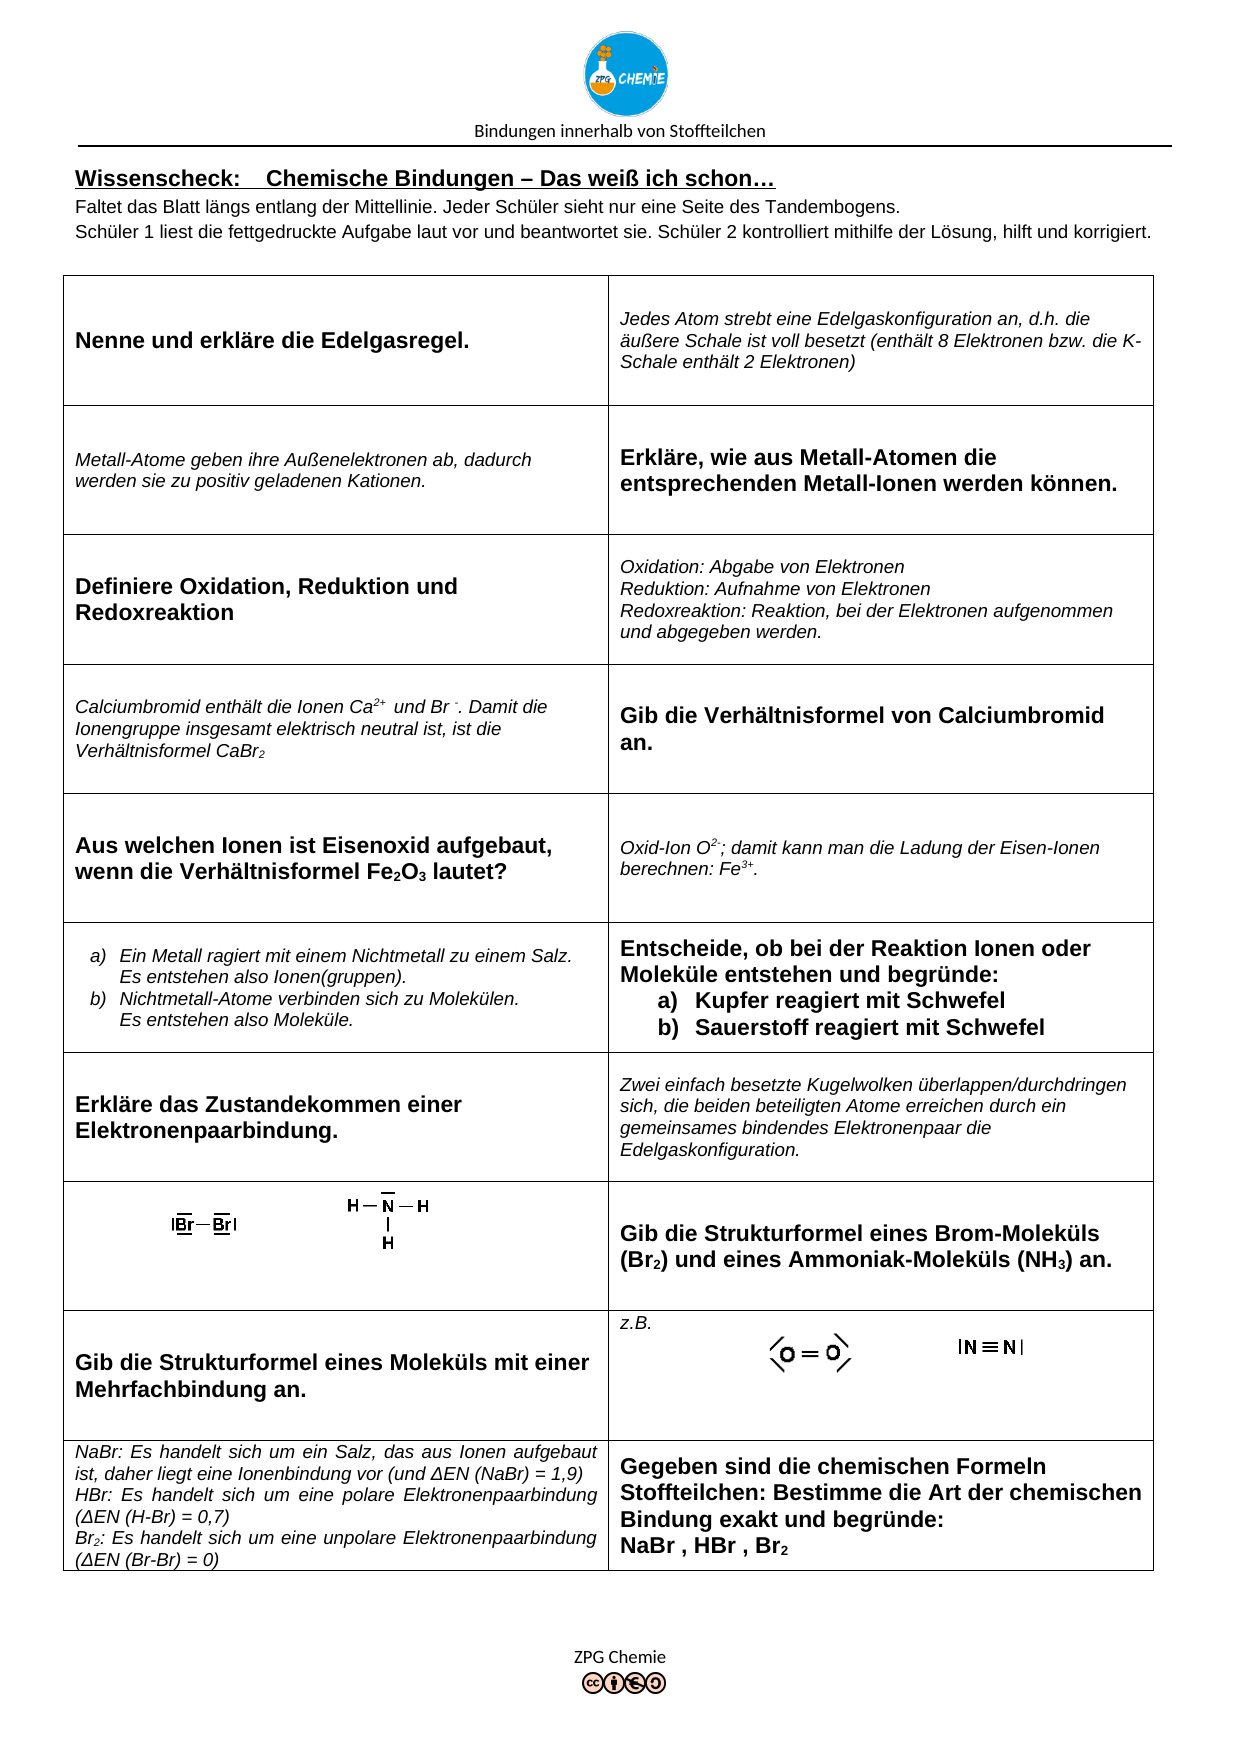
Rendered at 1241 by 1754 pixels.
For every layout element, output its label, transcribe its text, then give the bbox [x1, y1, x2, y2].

table_cell Zwei einfach besetzte Kugelwolken überlappen/durchdringen sich, die beiden beteiligten Atome erreichen durch ein gemeinsames bindendes Elektronenpaar die Edelgaskonfiguration. [609, 1053, 1153, 1181]
table_cell Oxidation: Abgabe von Elektronen Reduktion: Aufnahme von Elektronen Redoxreaktion: Reaktion, bei der Elektronen aufgenommen und abgegeben werden. [609, 535, 1153, 663]
table_header Nenne und erkläre die Edelgasregel. [64, 276, 608, 405]
table_header Jedes Atom strebt eine Edelgaskonfiguration an, d.h. die äußere Schale ist voll besetzt (enthält 8 Elektronen bzw. die K-Schale enthält 2 Elektronen) [609, 276, 1153, 405]
picture [337, 1186, 446, 1257]
picture [163, 1206, 242, 1243]
picture [740, 1312, 873, 1392]
table_cell NaBr: Es handelt sich um ein Salz, das aus Ionen aufgebaut ist, daher liegt eine Ionenbindung vor (und ΔEN (NaBr) = 1,9) HBr: Es handelt sich um eine polare Elektronenpaarbindung (ΔEN (H-Br) = 0,7) Br2: Es handelt sich um eine unpolare Elektronenpaarbindung (ΔEN (Br-Br) = 0) [64, 1441, 608, 1570]
table_cell Gib die Strukturformel eines Moleküls mit einer Mehrfachbindung an. [64, 1311, 608, 1440]
table_cell Calciumbromid enthält die Ionen Ca2+ und Br -. Damit die Ionengruppe insgesamt elektrisch neutral ist, ist die Verhältnisformel CaBr2 [64, 665, 608, 793]
picture [943, 1319, 1063, 1380]
text Schüler 1 liest die fettgedruckte Aufgabe laut vor und beantwortet sie. Schüler 2 kontrolliert mithilfe der Lösung, hilft und korrigiert. [75, 220, 1165, 242]
table_cell z.B. [609, 1311, 1153, 1440]
table_cell Erkläre das Zustandekommen einer Elektronenpaarbindung. [64, 1053, 608, 1181]
text Faltet das Blatt längs entlang der Mittellinie. Jeder Schüler sieht nur eine Seite des Tandembogens. [75, 196, 1165, 217]
table_cell [64, 1182, 608, 1310]
table_cell Gib die Verhältnisformel von Calciumbromid an. [609, 665, 1153, 793]
table_cell Metall-Atome geben ihre Außenelektronen ab, dadurch werden sie zu positiv geladenen Kationen. [64, 406, 608, 534]
text Wissenscheck: Chemische Bindungen – Das weiß ich schon… [75, 165, 1165, 192]
table_cell Definiere Oxidation, Reduktion und Redoxreaktion [64, 535, 608, 663]
table_cell Entscheide, ob bei der Reaktion Ionen oder Moleküle entstehen und begründe: Kupfer reagiert mit Schwefel Sauerstoff reagiert mit Schwefel [609, 923, 1153, 1052]
table_cell Gegeben sind die chemischen Formeln Stoffteilchen: Bestimme die Art der chemischen Bindung exakt und begründe: NaBr , HBr , Br2 [609, 1441, 1153, 1570]
table_cell Erkläre, wie aus Metall-Atomen die entsprechenden Metall-Ionen werden können. [609, 406, 1153, 534]
table_cell Oxid-Ion O2-; damit kann man die Ladung der Eisen-Ionen berechnen: Fe3+. [609, 794, 1153, 922]
picture [583, 31, 669, 117]
table_cell Ein Metall ragiert mit einem Nichtmetall zu einem Salz. Es entstehen also Ionen(gruppen). Nichtmetall-Atome verbinden sich zu Molekülen. Es entstehen also Moleküle. [64, 923, 608, 1052]
table_cell Aus welchen Ionen ist Eisenoxid aufgebaut, wenn die Verhältnisformel Fe2O3 lautet? [64, 794, 608, 922]
table_cell Gib die Strukturformel eines Brom-Moleküls (Br2) und eines Ammoniak-Moleküls (NH3) an. [609, 1182, 1153, 1310]
